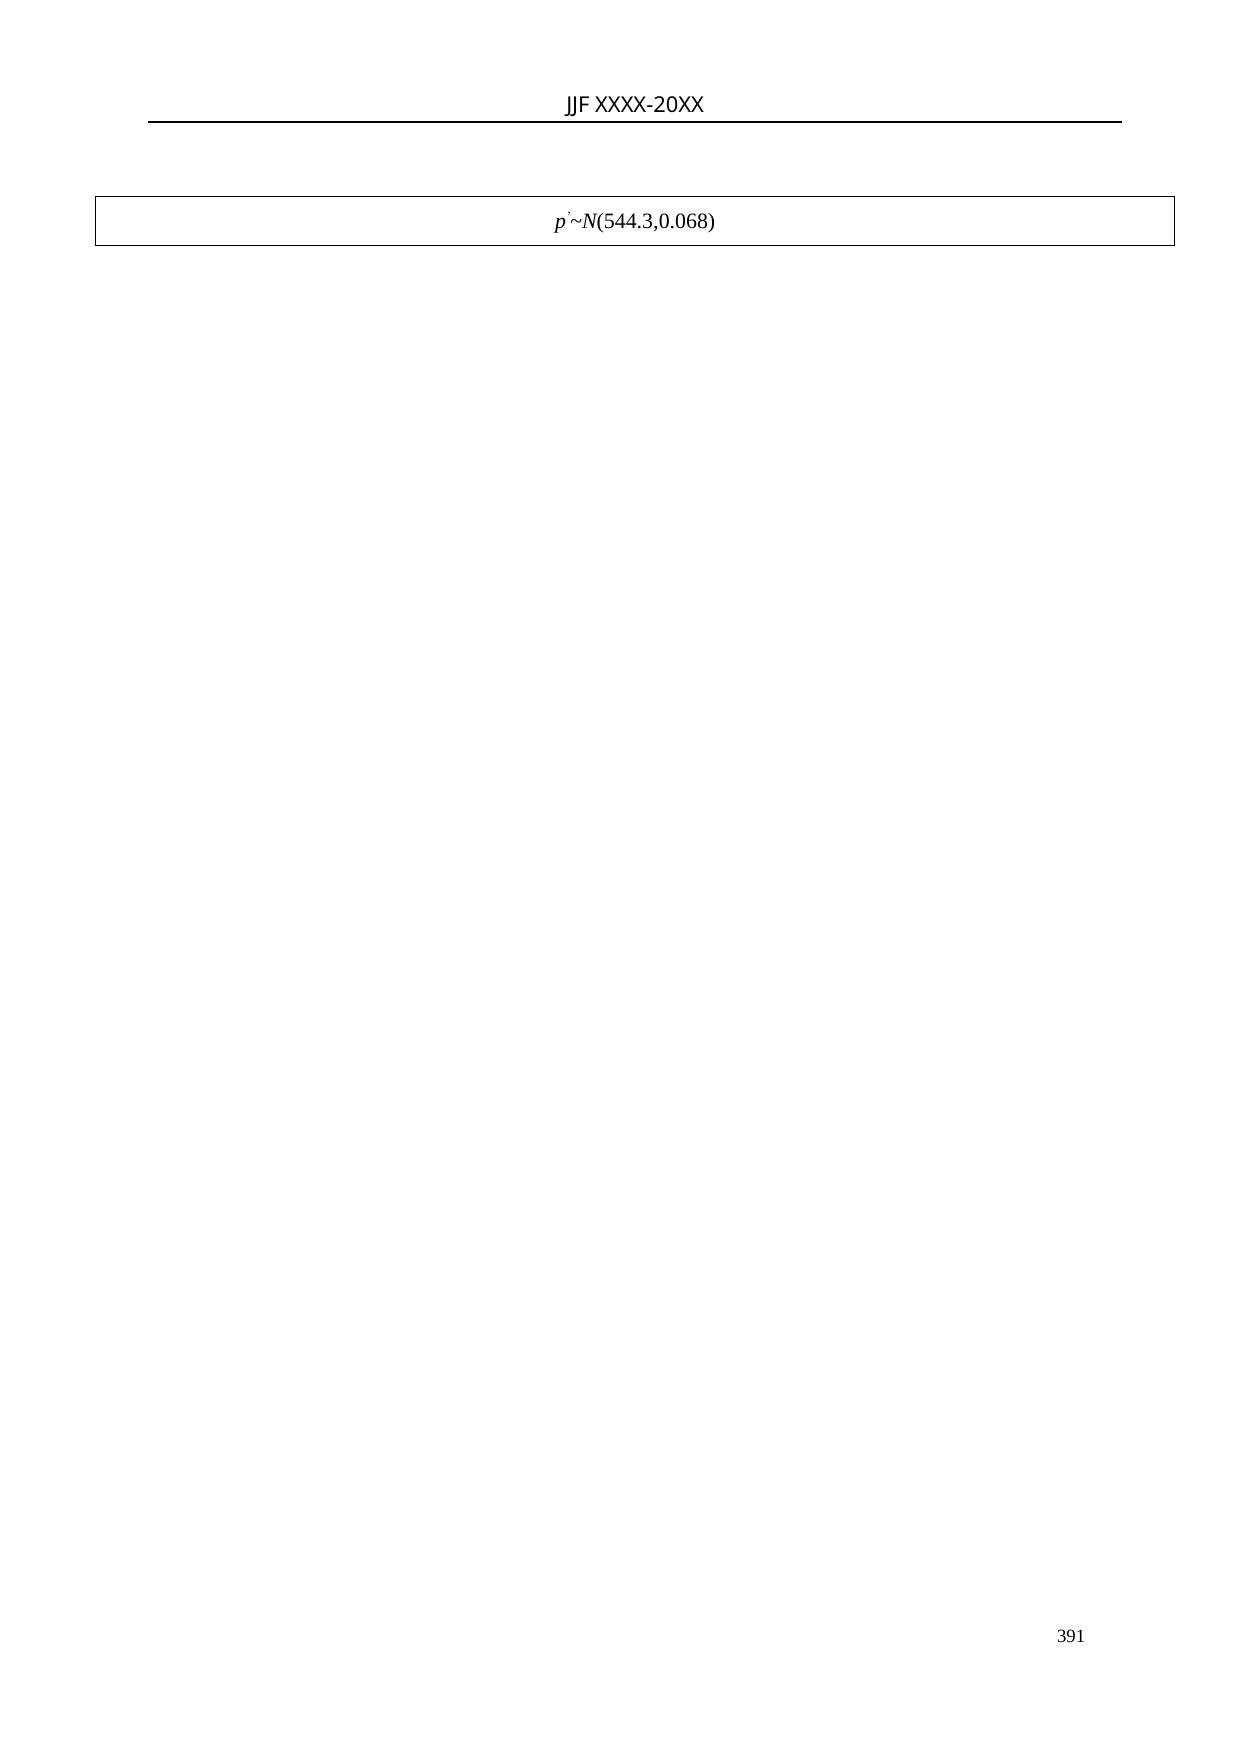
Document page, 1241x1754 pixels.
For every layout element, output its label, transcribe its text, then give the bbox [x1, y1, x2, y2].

table_cell p’~N(544.3,0.068) [96, 197, 1174, 245]
